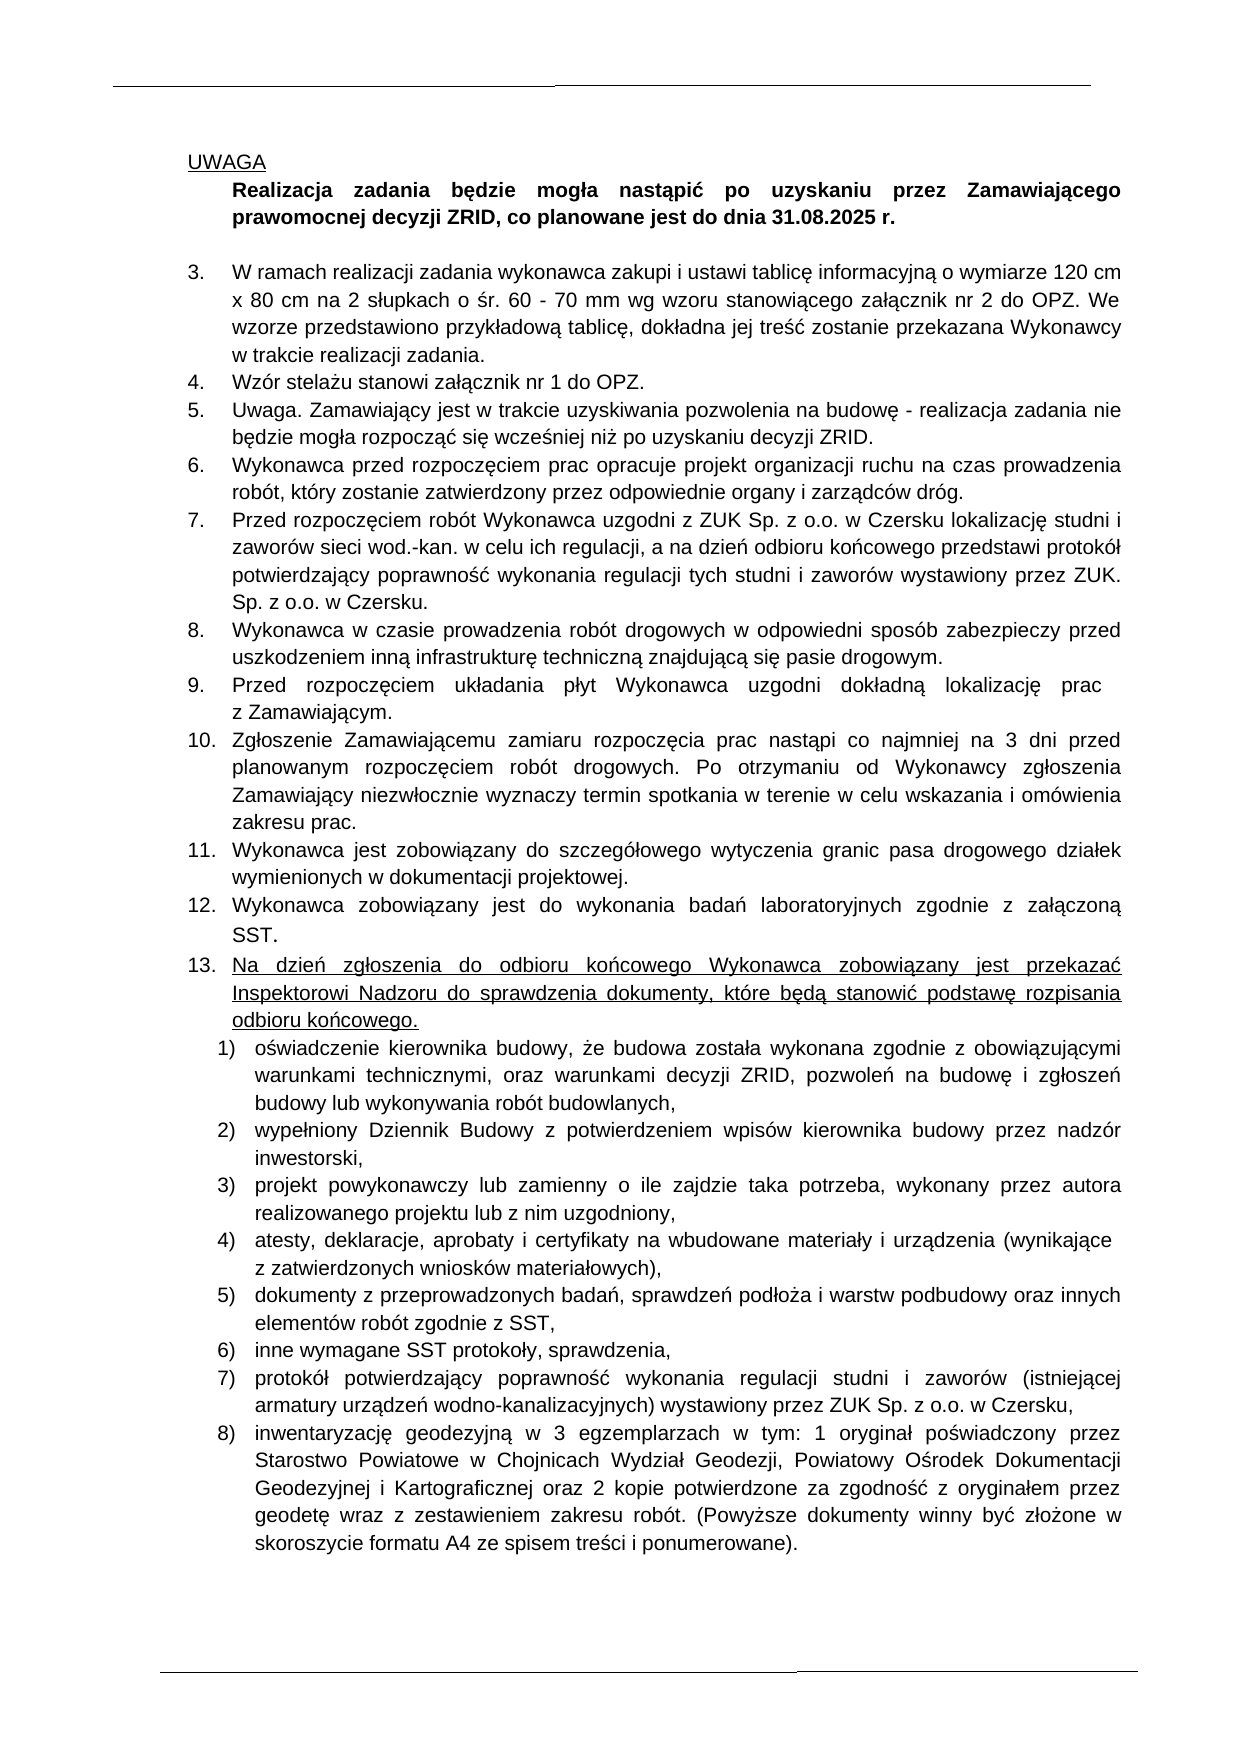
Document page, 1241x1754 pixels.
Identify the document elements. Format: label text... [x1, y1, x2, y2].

list Wykonawca w czasie prowadzenia robót drogowych w odpowiedni sposób zabezpieczy przed uszkodzeniem inną infrastrukturę techniczną znajdującą się pasie drogowym. [187, 617, 1122, 669]
text UWAGA [187, 150, 1122, 174]
list Zgłoszenie Zamawiającemu zamiaru rozpoczęcia prac nastąpi co najmniej na 3 dni przed planowanym rozpoczęciem robót drogowych. Po otrzymaniu od Wykonawcy zgłoszenia Zamawiający niezwłocznie wyznaczy termin spotkania w terenie w celu wskazania i omówienia zakresu prac. [187, 727, 1122, 834]
list Uwaga. Zamawiający jest w trakcie uzyskiwania pozwolenia na budowę - realizacja zadania nie będzie mogła rozpocząć się wcześniej niż po uzyskaniu decyzji ZRID. [187, 397, 1122, 449]
list W ramach realizacji zadania wykonawca zakupi i ustawi tablicę informacyjną o wymiarze 120 cm x 80 cm na 2 słupkach o śr. 60 - 70 mm wg wzoru stanowiącego załącznik nr 2 do OPZ. We wzorze przedstawiono przykładową tablicę, dokładna jej treść zostanie przekazana Wykonawcy w trakcie realizacji zadania. [187, 260, 1122, 366]
subtitle projekt powykonawczy lub zamienny o ile zajdzie taka potrzeba, wykonany przez autora realizowanego projektu lub z nim uzgodniony, [217, 1173, 1122, 1224]
subtitle inne wymagane SST protokoły, sprawdzenia, [217, 1338, 1122, 1362]
subtitle oświadczenie kierownika budowy, że budowa została wykonana zgodnie z obowiązującymi warunkami technicznymi, oraz warunkami decyzji ZRID, pozwoleń na budowę i zgłoszeń budowy lub wykonywania robót budowlanych, [217, 1035, 1122, 1114]
subtitle dokumenty z przeprowadzonych badań, sprawdzeń podłoża i warstw podbudowy oraz innych elementów robót zgodnie z SST, [217, 1283, 1122, 1334]
subtitle wypełniony Dziennik Budowy z potwierdzeniem wpisów kierownika budowy przez nadzór inwestorski, [217, 1118, 1122, 1169]
list Wzór stelażu stanowi załącznik nr 1 do OPZ. [187, 370, 1122, 394]
list Wykonawca przed rozpoczęciem prac opracuje projekt organizacji ruchu na czas prowadzenia robót, który zostanie zatwierdzony przez odpowiednie organy i zarządców dróg. [187, 452, 1122, 504]
subtitle protokół potwierdzający poprawność wykonania regulacji studni i zaworów (istniejącej armatury urządzeń wodno-kanalizacyjnych) wystawiony przez ZUK Sp. z o.o. w Czersku, [217, 1365, 1122, 1417]
list Przed rozpoczęciem układania płyt Wykonawca uzgodni dokładną lokalizację prac z Zamawiającym. [187, 672, 1122, 724]
list Wykonawca zobowiązany jest do wykonania badań laboratoryjnych zgodnie z załączoną SST. [187, 892, 1122, 949]
list Przed rozpoczęciem robót Wykonawca uzgodni z ZUK Sp. z o.o. w Czersku lokalizację studni i zaworów sieci wod.-kan. w celu ich regulacji, a na dzień odbioru końcowego przedstawi protokół potwierdzający poprawność wykonania regulacji tych studni i zaworów wystawiony przez ZUK. Sp. z o.o. w Czersku. [187, 507, 1122, 614]
list Wykonawca jest zobowiązany do szczegółowego wytyczenia granic pasa drogowego działek wymienionych w dokumentacji projektowej. [187, 837, 1122, 889]
subtitle inwentaryzację geodezyjną w 3 egzemplarzach w tym: 1 oryginał poświadczony przez Starostwo Powiatowe w Chojnicach Wydział Geodezji, Powiatowy Ośrodek Dokumentacji Geodezyjnej i Kartograficznej oraz 2 kopie potwierdzone za zgodność z oryginałem przez geodetę wraz z zestawieniem zakresu robót. (Powyższe dokumenty winny być złożone w skoroszycie formatu A4 ze spisem treści i ponumerowane). [217, 1420, 1122, 1554]
subtitle atesty, deklaracje, aprobaty i certyfikaty na wbudowane materiały i urządzenia (wynikające z zatwierdzonych wniosków materiałowych), [217, 1228, 1122, 1279]
list Na dzień zgłoszenia do odbioru końcowego Wykonawca zobowiązany jest przekazać Inspektorowi Nadzoru do sprawdzenia dokumenty, które będą stanowić podstawę rozpisania odbioru końcowego. [187, 953, 1122, 1032]
text Realizacja zadania będzie mogła nastąpić po uzyskaniu przez Zamawiającego prawomocnej decyzji ZRID, co planowane jest do dnia 31.08.2025 r. [232, 177, 1122, 229]
